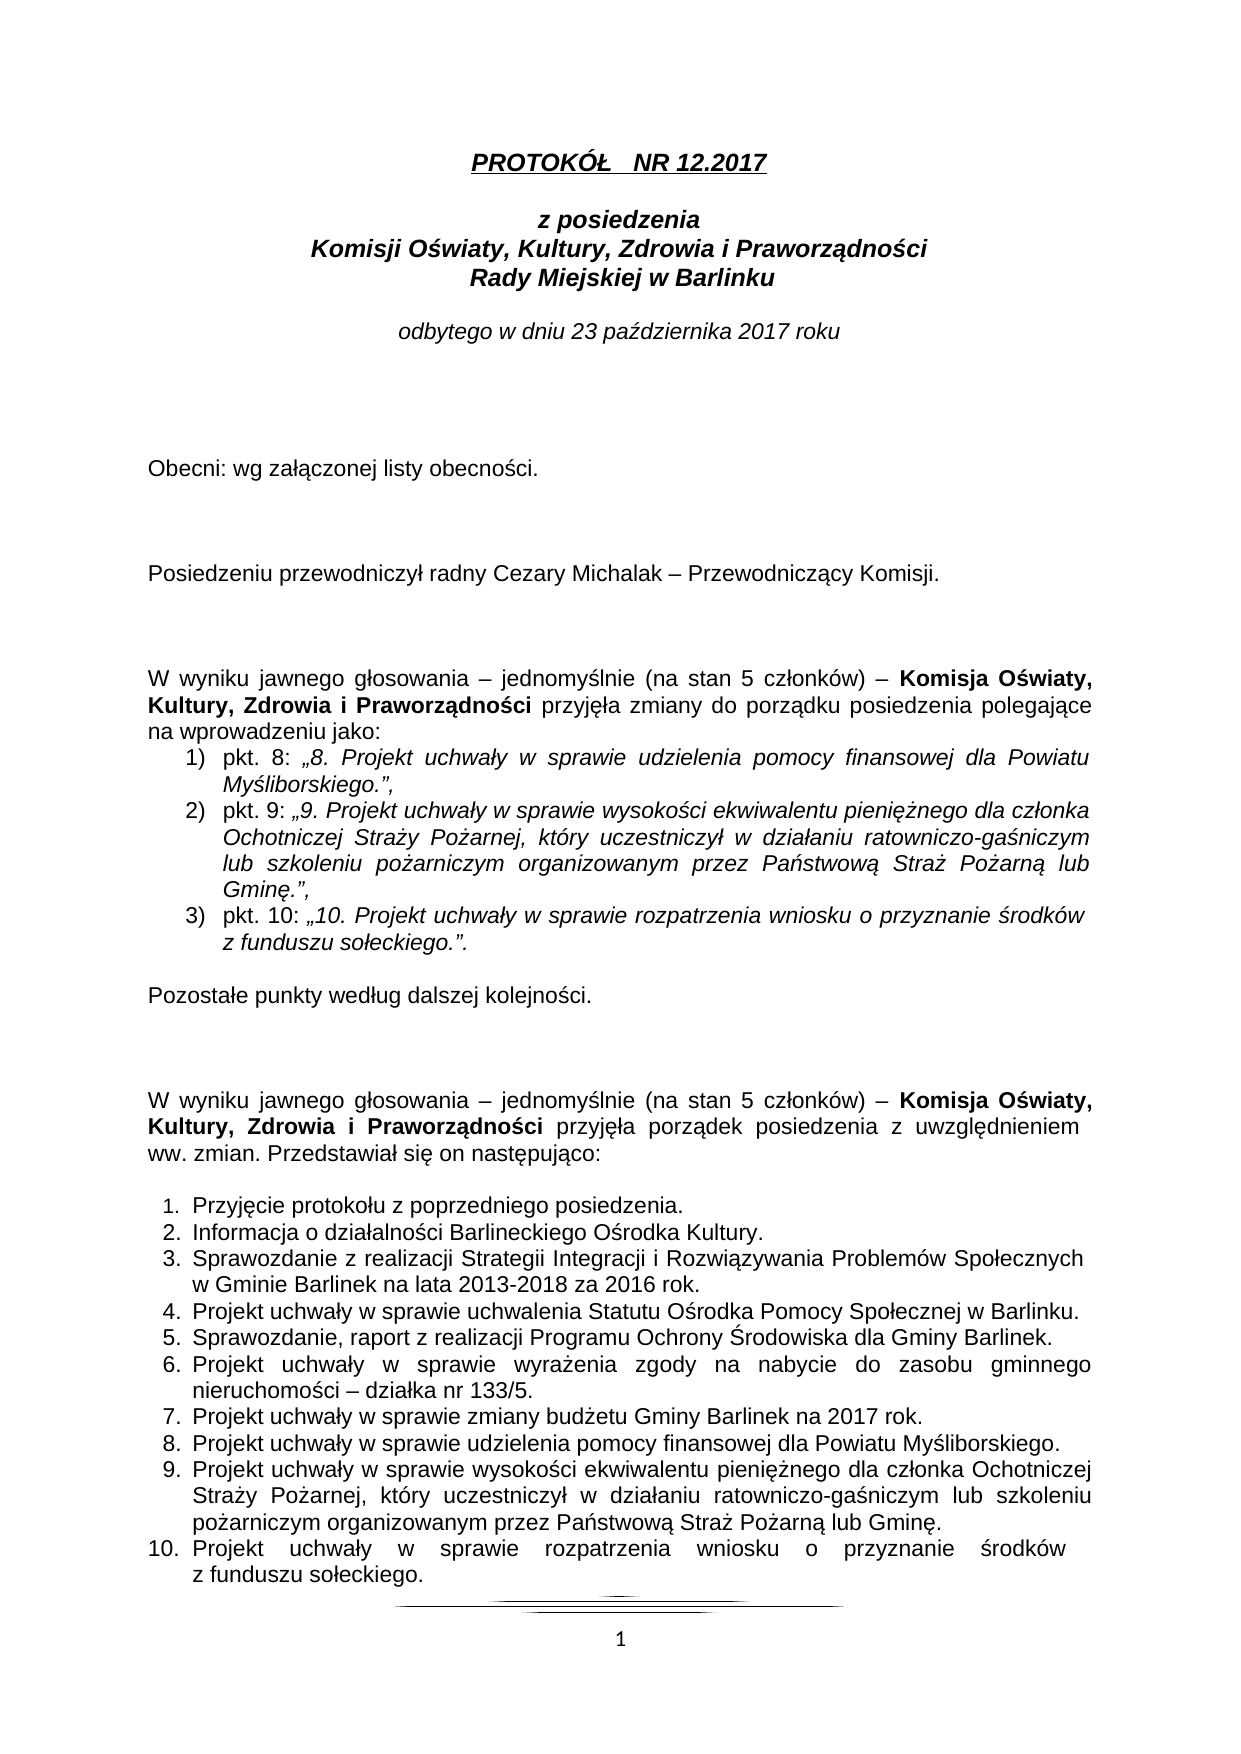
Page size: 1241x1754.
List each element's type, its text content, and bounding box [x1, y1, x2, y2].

text PROTOKÓŁ NR 12.2017 [148, 148, 1093, 176]
list Przyjęcie protokołu z poprzedniego posiedzenia. [162, 1192, 1093, 1219]
list Informacja o działalności Barlineckiego Ośrodka Kultury. [162, 1219, 1093, 1245]
list Projekt uchwały w sprawie uchwalenia Statutu Ośrodka Pomocy Społecznej w Barlinku. [162, 1298, 1093, 1324]
text odbytego w dniu 23 października 2017 roku [148, 318, 1093, 344]
text Rady Miejskiej w Barlinku [148, 263, 1093, 291]
list Projekt uchwały w sprawie wysokości ekwiwalentu pieniężnego dla członka Ochotniczej Straży Pożarnej, który uczestniczył w działaniu ratowniczo-gaśniczym lub szkoleniu pożarniczym organizowanym przez Państwową Straż Pożarną lub Gminę. [162, 1456, 1093, 1535]
list Sprawozdanie z realizacji Strategii Integracji i Rozwiązywania Problemów Społecznych w Gminie Barlinek na lata 2013-2018 za 2016 rok. [162, 1245, 1093, 1298]
text Posiedzeniu przewodniczył radny Cezary Michalak – Przewodniczący Komisji. [148, 560, 1093, 586]
list Projekt uchwały w sprawie wyrażenia zgody na nabycie do zasobu gminnego nieruchomości – działka nr 133/5. [162, 1351, 1093, 1403]
list Projekt uchwały w sprawie udzielenia pomocy finansowej dla Powiatu Myśliborskiego. [162, 1429, 1093, 1456]
text W wyniku jawnego głosowania – jednomyślnie (na stan 5 członków) – Komisja Oświaty, Kultury, Zdrowia i Praworządności przyjęła porządek posiedzenia z uwzględnieniem ww. zmian. Przedstawiał się on następująco: [148, 1087, 1093, 1166]
text Komisji Oświaty, Kultury, Zdrowia i Praworządności [148, 234, 1093, 263]
text Obecni: wg załączonej listy obecności. [148, 454, 1093, 481]
text Pozostałe punkty według dalszej kolejności. [148, 982, 1093, 1008]
list Sprawozdanie, raport z realizacji Programu Ochrony Środowiska dla Gminy Barlinek. [162, 1324, 1093, 1351]
text W wyniku jawnego głosowania – jednomyślnie (na stan 5 członków) – Komisja Oświaty, Kultury, Zdrowia i Praworządności przyjęła zmiany do porządku posiedzenia polegające na wprowadzeniu jako: [148, 665, 1093, 744]
text z posiedzenia [148, 205, 1093, 234]
list pkt. 9: „9. Projekt uchwały w sprawie wysokości ekwiwalentu pieniężnego dla członka Ochotniczej Straży Pożarnej, który uczestniczył w działaniu ratowniczo-gaśniczym lub szkoleniu pożarniczym organizowanym przez Państwową Straż Pożarną lub Gminę.”, [185, 797, 1093, 902]
list pkt. 10: „10. Projekt uchwały w sprawie rozpatrzenia wniosku o przyznanie środków z funduszu sołeckiego.”. [185, 902, 1093, 955]
list pkt. 8: „8. Projekt uchwały w sprawie udzielenia pomocy finansowej dla Powiatu Myśliborskiego.”, [185, 744, 1093, 797]
list Projekt uchwały w sprawie rozpatrzenia wniosku o przyznanie środków z funduszu sołeckiego. [148, 1535, 1093, 1588]
list Projekt uchwały w sprawie zmiany budżetu Gminy Barlinek na 2017 rok. [162, 1403, 1093, 1429]
